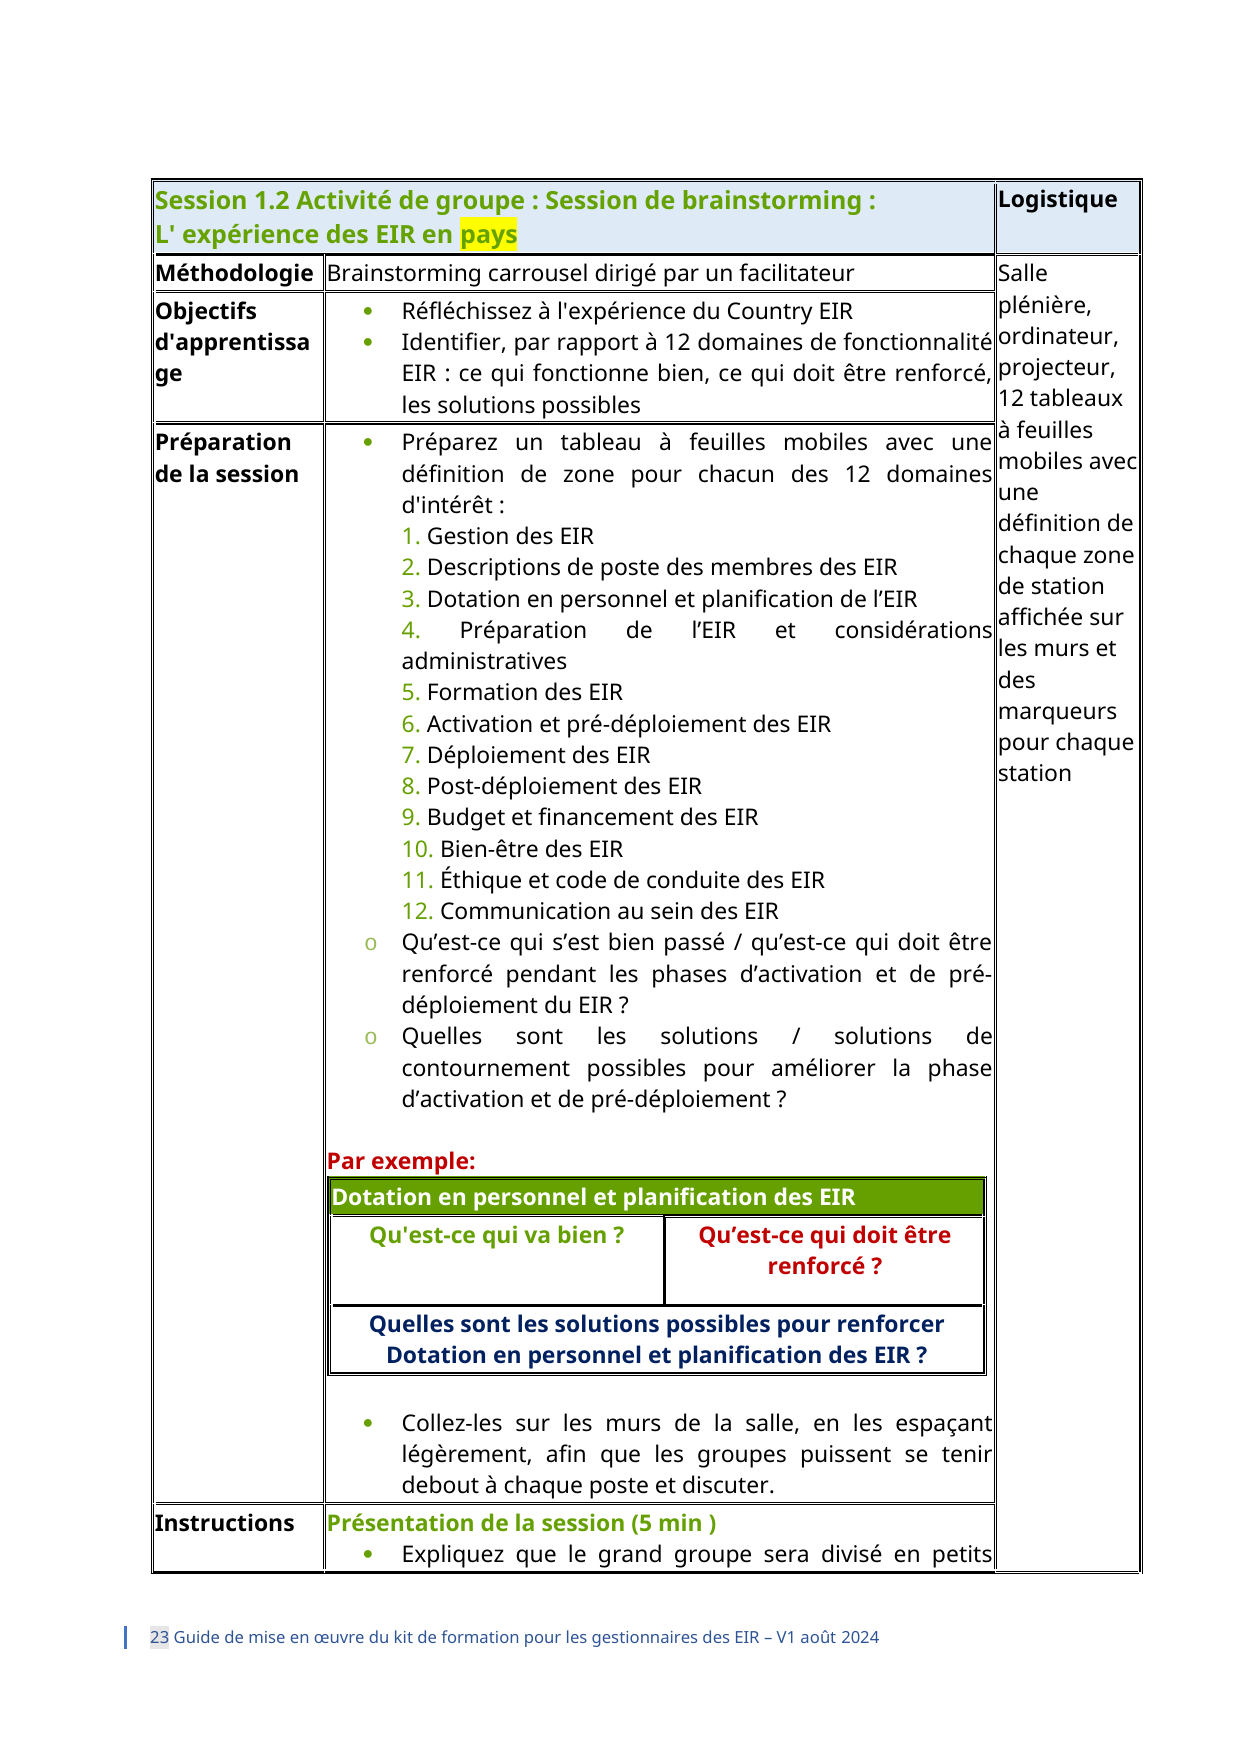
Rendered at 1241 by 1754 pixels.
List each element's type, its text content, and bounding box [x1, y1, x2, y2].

table_header Logistique [995, 180, 1140, 252]
table_cell Préparez un tableau à feuilles mobiles avec une définition de zone pour chacun des 12 domaines d'intérêt : 1. Gestion des EIR 2. Descriptions de poste des membres des EIR 3. Dotation en personnel et planification de l’EIR 4. Préparation de l’EIR et considérations administratives 5. Formation des EIR 6. Activation et pré-déploiement des EIR 7. Déploiement des EIR 8. Post-déploiement des EIR 9. Budget et financement des EIR 10. Bien-être des EIR 11. Éthique et code de conduite des EIR 12. Communication au sein des EIR Qu’est-ce qui s’est bien passé / qu’est-ce qui doit être renforcé pendant les phases d’activation et de pré-déploiement du EIR ? Quelles sont les solutions / solutions de contournement possibles pour améliorer la phase d’activation et de pré-déploiement ? Par exemple: Collez-les sur les murs de la salle, en les espaçant légèrement, afin que les groupes puissent se tenir debout à chaque poste et discuter. [326, 425, 994, 1502]
table_cell Préparation de la session [152, 421, 324, 1502]
table_cell Objectifs d'apprentissage [154, 290, 323, 421]
table_cell Salle plénière, ordinateur, projecteur, 12 tableaux à feuilles mobiles avec une définition de chaque zone de station affichée sur les murs et des marqueurs pour chaque station [995, 253, 1140, 1571]
table_cell Méthodologie [152, 253, 323, 290]
table_cell Réfléchissez à l'expérience du Country EIR Identifier, par rapport à 12 domaines de fonctionnalité EIR : ce qui fonctionne bien, ce qui doit être renforcé, les solutions possibles [326, 293, 994, 421]
table_cell Instructions [154, 1502, 324, 1571]
table_cell Brainstorming carrousel dirigé par un facilitateur [326, 256, 994, 290]
table_header Session 1.2 Activité de groupe : Session de brainstorming : L' expérience des EIR en pays [154, 182, 995, 252]
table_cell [324, 1502, 995, 1571]
